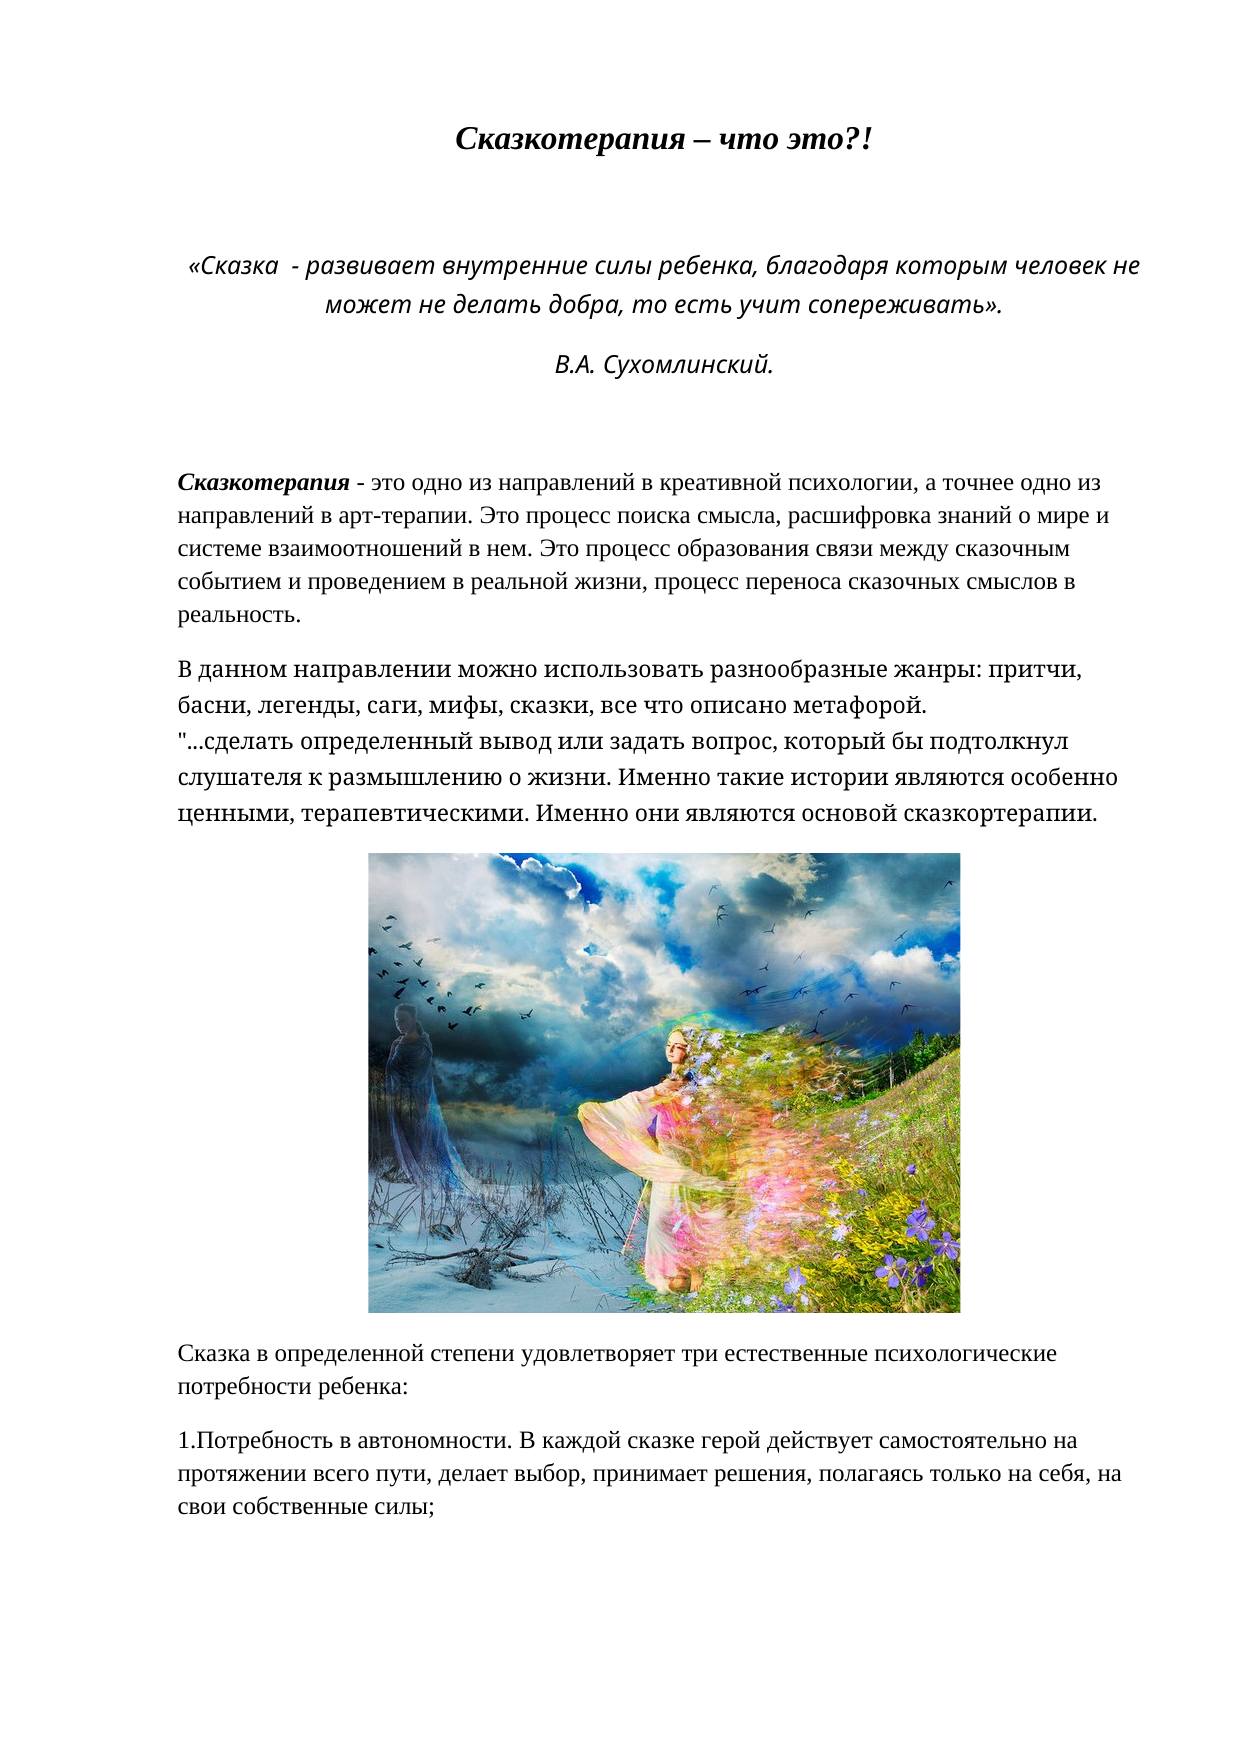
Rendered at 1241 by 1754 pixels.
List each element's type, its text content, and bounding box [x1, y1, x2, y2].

text В.А. Сухомлинский. [177, 347, 1152, 381]
text В данном направлении можно использовать разнообразные жанры: притчи, басни, легенды, саги, мифы, сказки, все что описано метафорой. "...сделать определенный вывод или задать вопрос, который бы подтолкнул слушателя к размышлению о жизни. Именно такие истории являются особенно ценными, терапевтическими. Именно они являются основой сказкортерапии. [177, 653, 1152, 828]
text Сказка в определенной степени удовлетворяет три естественные психологические потребности ребенка: [177, 1338, 1152, 1400]
text Сказкотерапия – что это?! [177, 118, 1152, 156]
text Сказкотерапия - это одно из направлений в креативной психологии, а точнее одно из направлений в арт-терапии. Это процесс поиска смысла, расшифровка знаний о мире и системе взаимоотношений в нем. Это процесс образования связи между сказочным событием и проведением в реальной жизни, процесс переноса сказочных смыслов в реальность. [177, 467, 1152, 628]
text 1.Потребность в автономности. В каждой сказке герой действует самостоятельно на протяжении всего пути, делает выбор, принимает решения, полагаясь только на себя, на свои собственные силы; [177, 1425, 1152, 1520]
text «Сказка - развивает внутренние силы ребенка, благодаря которым человек не может не делать добра, то есть учит сопереживать». [177, 248, 1152, 321]
picture [368, 853, 961, 1313]
